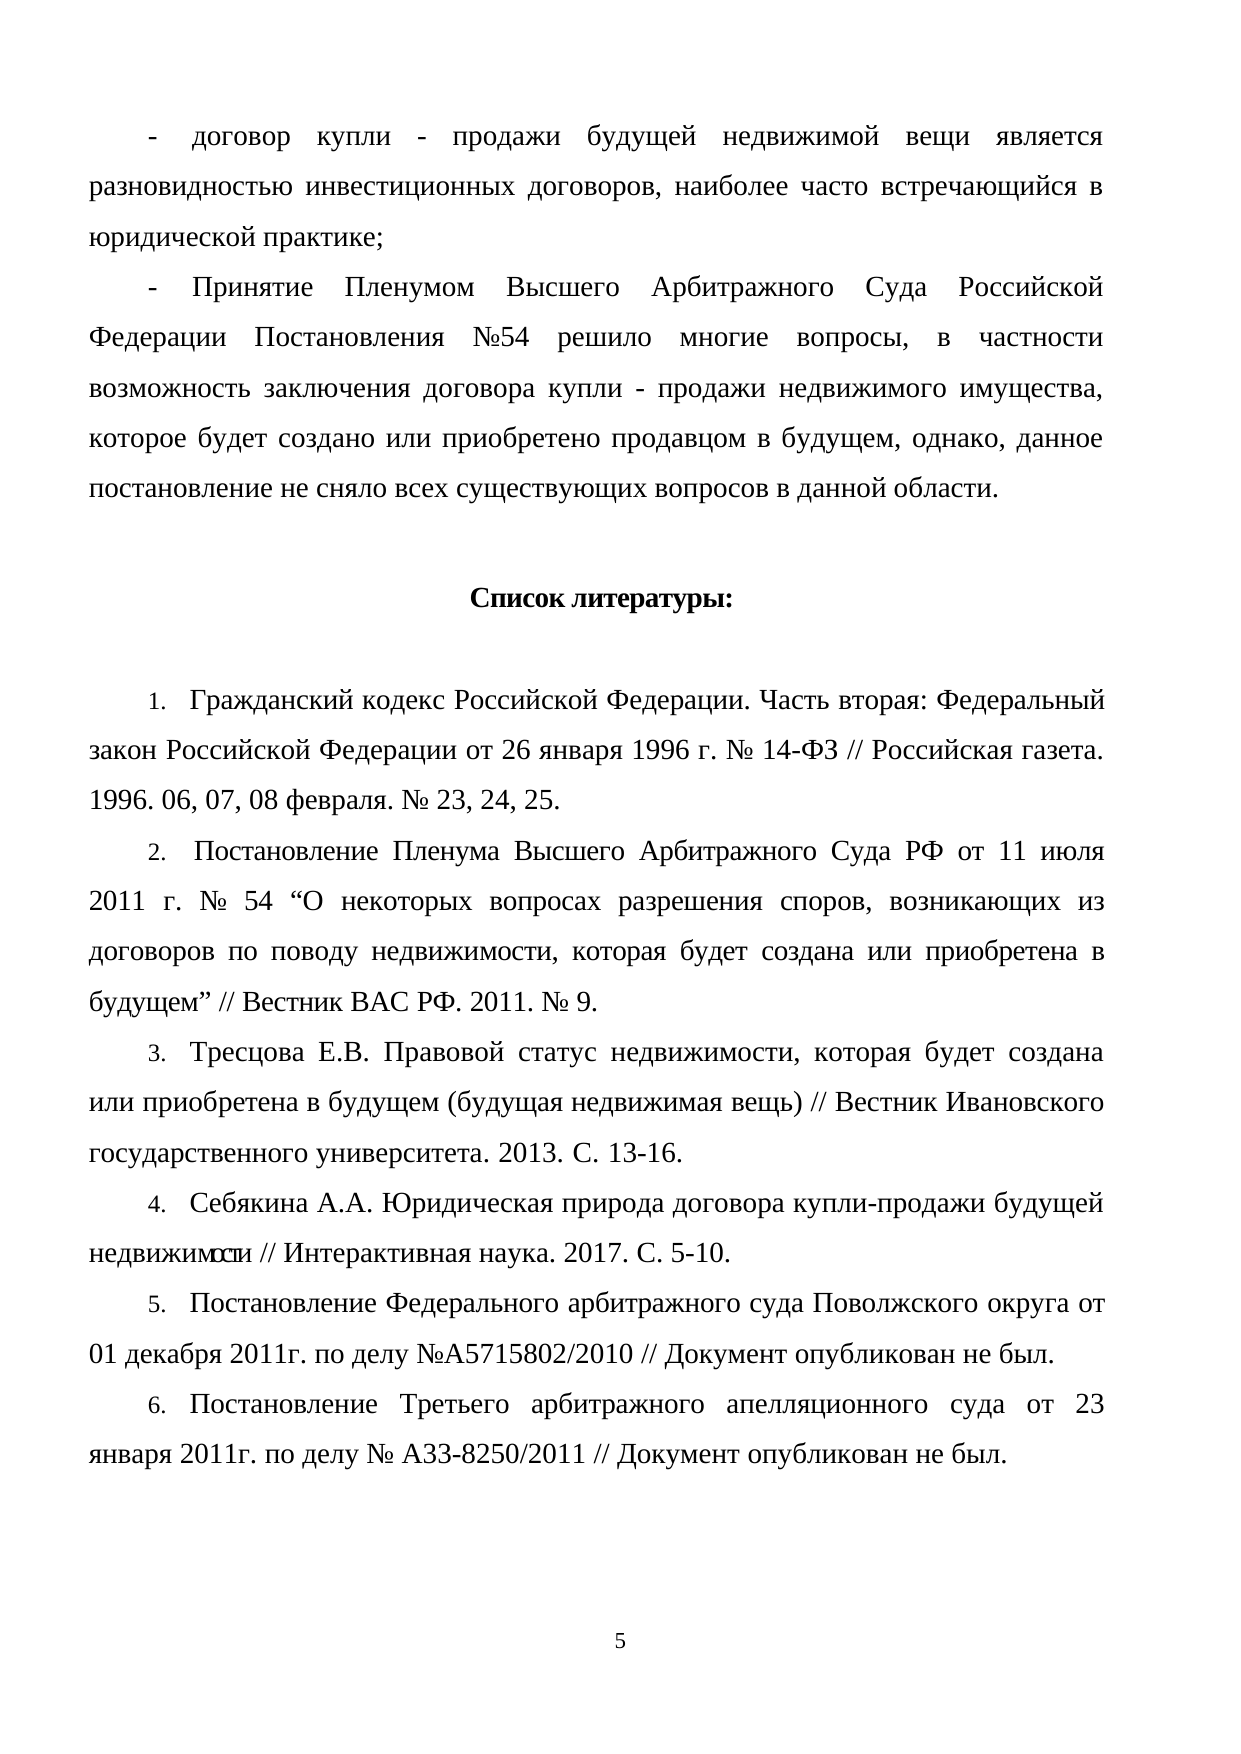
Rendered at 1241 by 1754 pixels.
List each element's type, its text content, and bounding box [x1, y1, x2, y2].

list Постановление Пленума Высшего Арбитражного Суда РФ от 11 июля 2011 г. № 54 “О некоторых вопросах разрешения споров, возникающих из договоров по поводу недвижимости, которая будет создана или приобретена в будущем” // Вестник ВАС РФ. 2011. № 9. [88, 833, 1105, 1017]
subtitle Список литературы: [88, 580, 1056, 614]
list Гражданский кодекс Российской Федерации. Часть вторая: Федеральный закон Российской Федерации от 26 января 1996 г. № 14-ФЗ // Российская газета. 1996. 06, 07, 08 февраля. № 23, 24, 25. [88, 682, 1105, 816]
list Постановление Федерального арбитражного суда Поволжского округа от 01 декабря 2011г. по делу №А5715802/2010 // Документ опубликован не был. [88, 1286, 1105, 1369]
text - Принятие Пленумом Высшего Арбитражного Суда Российской Федерации Постановления №54 решило многие вопросы, в частности возможность заключения договора купли - продажи недвижимого имущества, которое будет создано или приобретено продавцом в будущем, однако, данное постановление не сняло всех существующих вопросов в данной области. [88, 269, 1104, 504]
list Постановление Третьего арбитражного апелляционного суда от 23 января 2011г. по делу № А33-8250/2011 // Документ опубликован не был. [88, 1386, 1104, 1470]
text - договор купли - продажи будущей недвижимой вещи является разновидностью инвестиционных договоров, наиболее часто встречающийся в юридической практике; [88, 118, 1104, 252]
list Тресцова Е.В. Правовой статус недвижимости, которая будет создана или приобретена в будущем (будущая недвижимая вещь) // Вестник Ивановского государственного университета. 2013. С. 13-16. [88, 1034, 1105, 1168]
list Себякина А.А. Юридическая природа договора купли-продажи будущей недвижимости // Интерактивная наука. 2017. С. 5-10. [88, 1185, 1105, 1269]
